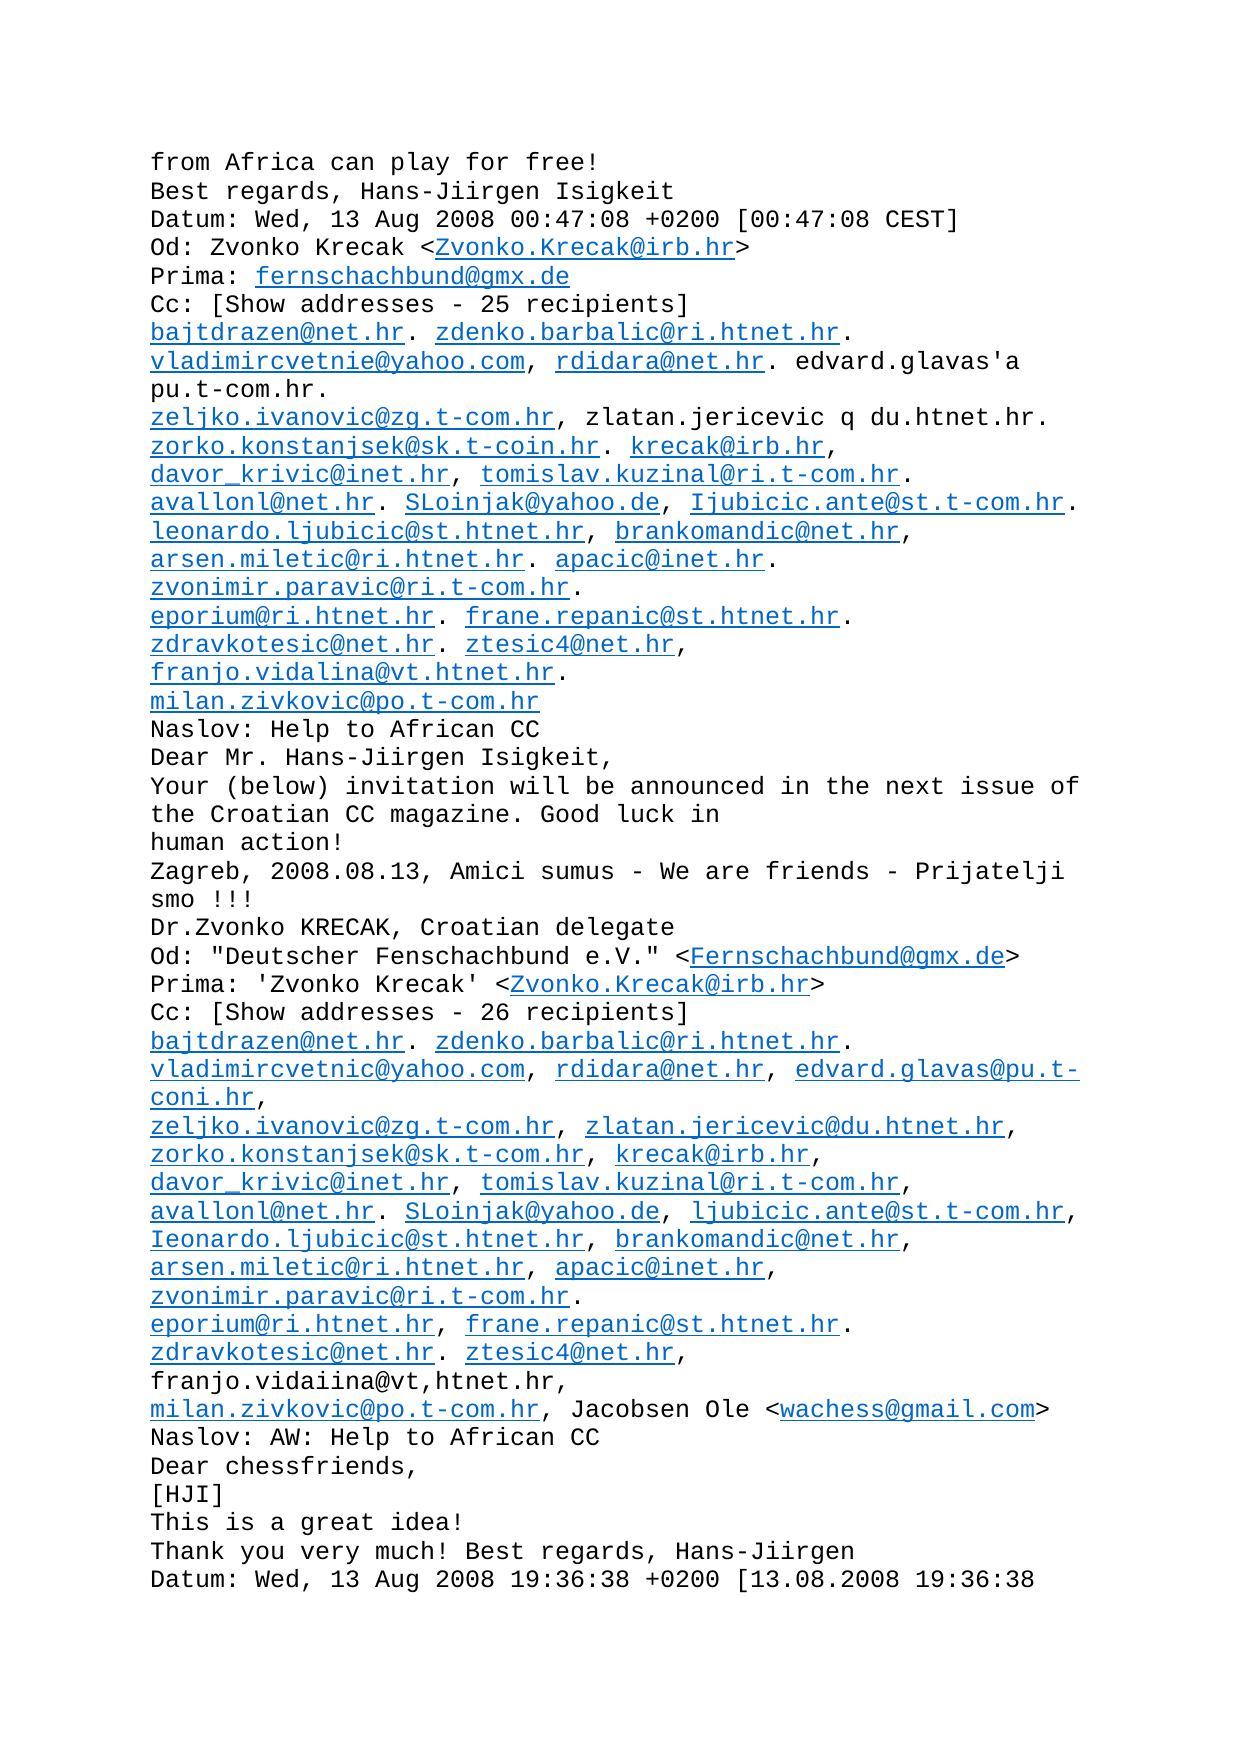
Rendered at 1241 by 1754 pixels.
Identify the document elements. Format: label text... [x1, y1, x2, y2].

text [150, 1567, 1090, 1595]
text bajtdrazen@net.hr. zdenko.barbalic@ri.htnet.hr. vladimircvetnic@yahoo.com, rdidara@net.hr, edvard.glavas@pu.t-coni.hr, zeljko.ivanovic@zg.t-com.hr, zlatan.jericevic@du.htnet.hr, zorko.konstanjsek@sk.t-com.hr, krecak@irb.hr, davor_krivic@inet.hr, tomislav.kuzinal@ri.t-com.hr, avallonl@net.hr. SLoinjak@yahoo.de, ljubicic.ante@st.t-com.hr, Ieonardo.ljubicic@st.htnet.hr, brankomandic@net.hr, arsen.miletic@ri.htnet.hr, apacic@inet.hr, zvonimir.paravic@ri.t-com.hr. eporium@ri.htnet.hr, frane.repanic@st.htnet.hr. zdravkotesic@net.hr. ztesic4@net.hr, franjo.vidaiina@vt,htnet.hr, milan.zivkovic@po.t-com.hr, Jacobsen Ole <wachess@gmail.com> [150, 1028, 1090, 1425]
text Od: "Deutscher Fenschachbund e.V." <Fernschachbund@gmx.de> [150, 943, 1090, 972]
text Naslov: AW: Help to African CC Dear chessfriends, [150, 1425, 1090, 1482]
text Zagreb, 2008.08.13, Amici sumus - We are friends - Prijatelji smo !!! [150, 858, 1090, 915]
text [HJI] [150, 1482, 1090, 1510]
text Datum: Wed, 13 Aug 2008 00:47:08 +0200 [00:47:08 CEST] [150, 207, 1090, 235]
text Prima: fernschachbund@gmx.de Cc: [Show addresses - 25 recipients] [150, 263, 1090, 320]
text This is a great idea! [150, 1510, 1090, 1538]
text Dr.Zvonko KRECAK, Croatian delegate [150, 915, 1090, 943]
text Cc: [Show addresses - 26 recipients] [150, 1000, 1090, 1028]
text from Africa can play for free! [150, 150, 1090, 178]
text Thank you very much! Best regards, Hans-Jiirgen [150, 1538, 1090, 1567]
text bajtdrazen@net.hr. zdenko.barbalic@ri.htnet.hr. vladimircvetnie@yahoo.com, rdidara@net.hr. edvard.glavas'a pu.t-com.hr. zeljko.ivanovic@zg.t-com.hr, zlatan.jericevic q du.htnet.hr. zorko.konstanjsek@sk.t-coin.hr. krecak@irb.hr, davor_krivic@inet.hr, tomislav.kuzinal@ri.t-com.hr. avallonl@net.hr. SLoinjak@yahoo.de, Ijubicic.ante@st.t-com.hr. leonardo.ljubicic@st.htnet.hr, brankomandic@net.hr, arsen.miletic@ri.htnet.hr. apacic@inet.hr. zvonimir.paravic@ri.t-com.hr. eporium@ri.htnet.hr. frane.repanic@st.htnet.hr. zdravkotesic@net.hr. ztesic4@net.hr, franjo.vidalina@vt.htnet.hr. milan.zivkovic@po.t-com.hr Naslov: Help to African CC Dear Mr. Hans-Jiirgen Isigkeit, [150, 320, 1090, 773]
text Prima: 'Zvonko Krecak' <Zvonko.Krecak@irb.hr> [150, 972, 1090, 1000]
text Your (below) invitation will be announced in the next issue of the Croatian CC magazine. Good luck in human action! [150, 773, 1090, 858]
text Best regards, Hans-Jiirgen Isigkeit [150, 178, 1090, 207]
text Od: Zvonko Krecak <Zvonko.Krecak@irb.hr> [150, 235, 1090, 263]
